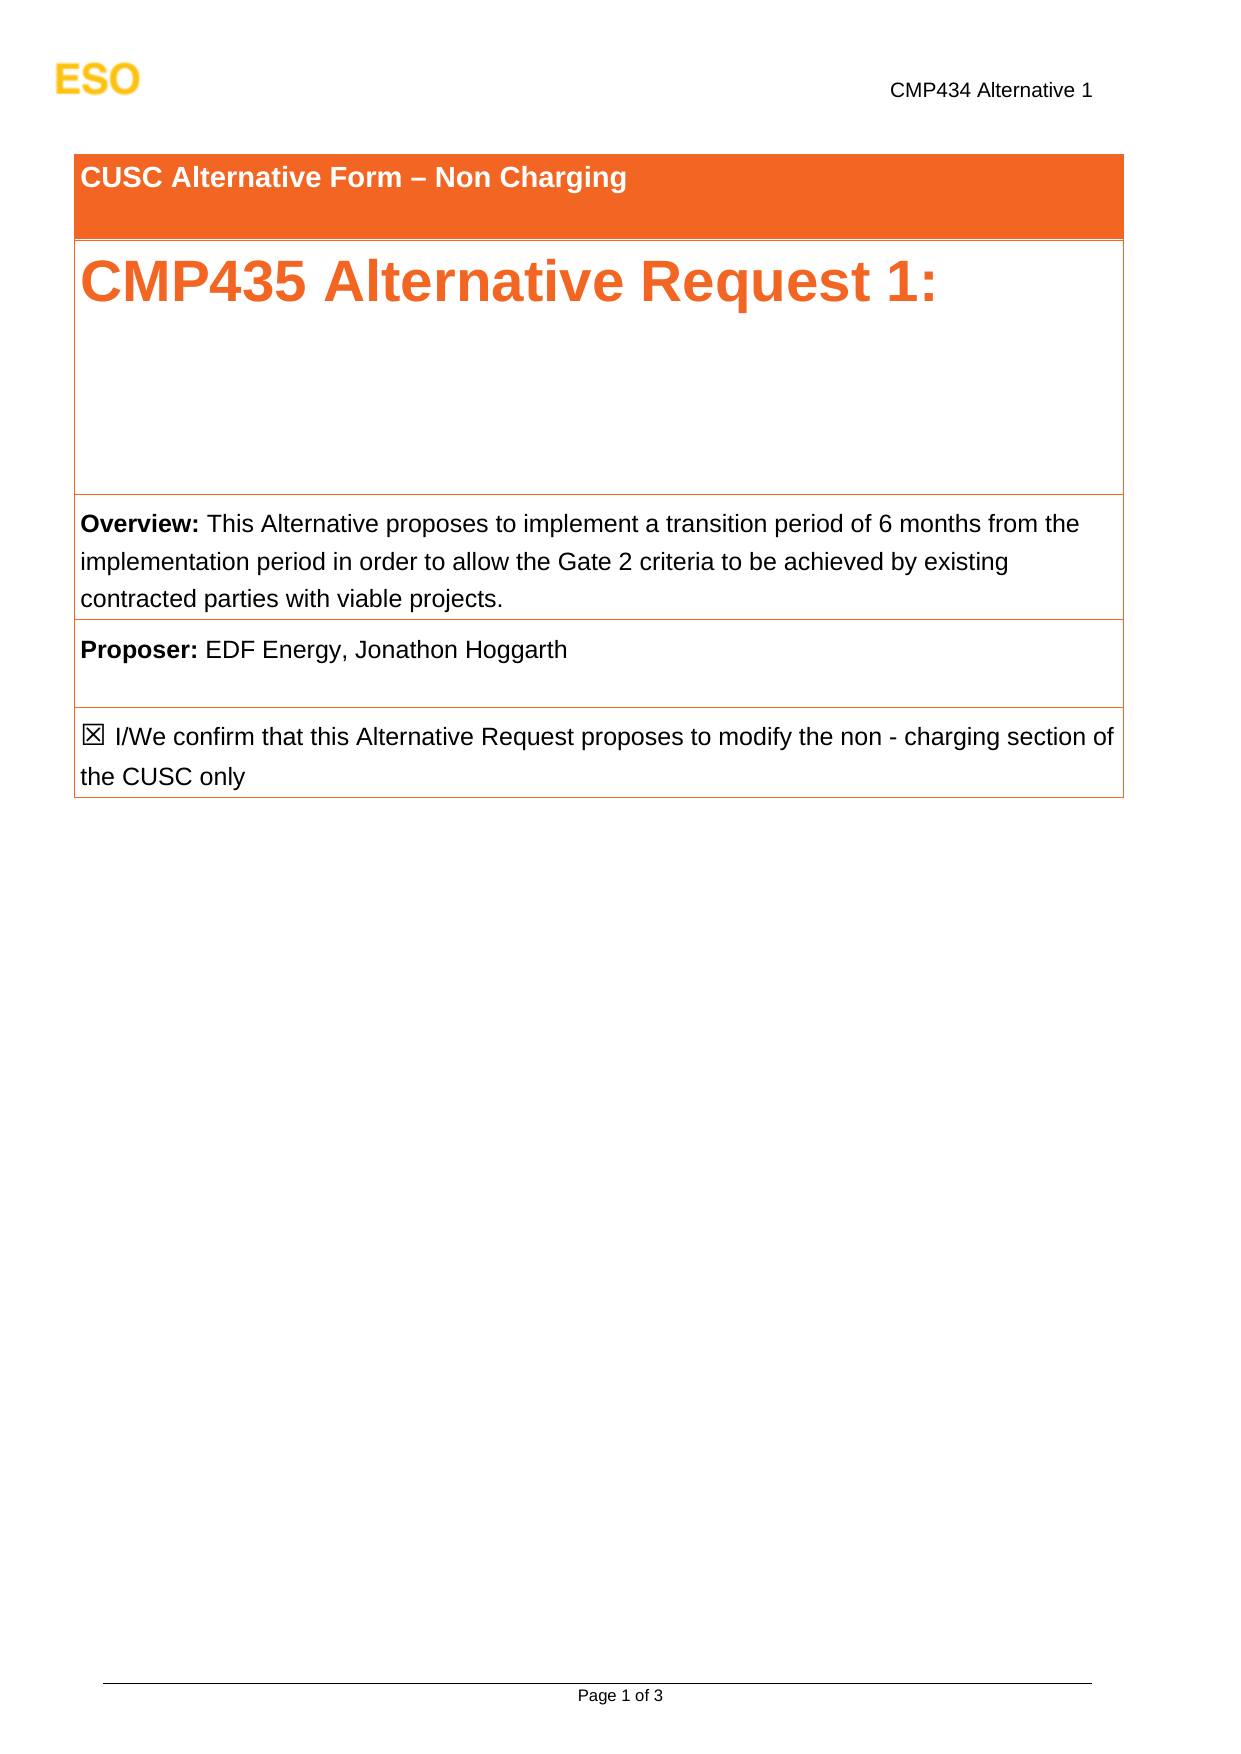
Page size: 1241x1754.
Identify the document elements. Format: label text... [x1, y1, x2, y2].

table_cell CMP435 Alternative Request 1: [75, 241, 1123, 493]
table_cell Overview: This Alternative proposes to implement a transition period of 6 months from the implementation period in order to allow the Gate 2 criteria to be achieved by existing contracted parties with viable projects. [75, 495, 1123, 619]
picture [3, 0, 194, 127]
table_header CUSC Alternative Form – Non Charging [75, 155, 1123, 239]
table_cell Proposer: EDF Energy, Jonathon Hoggarth [75, 620, 1123, 707]
table_cell I/We confirm that this Alternative Request proposes to modify the non - charging section of the CUSC only [75, 708, 1123, 797]
